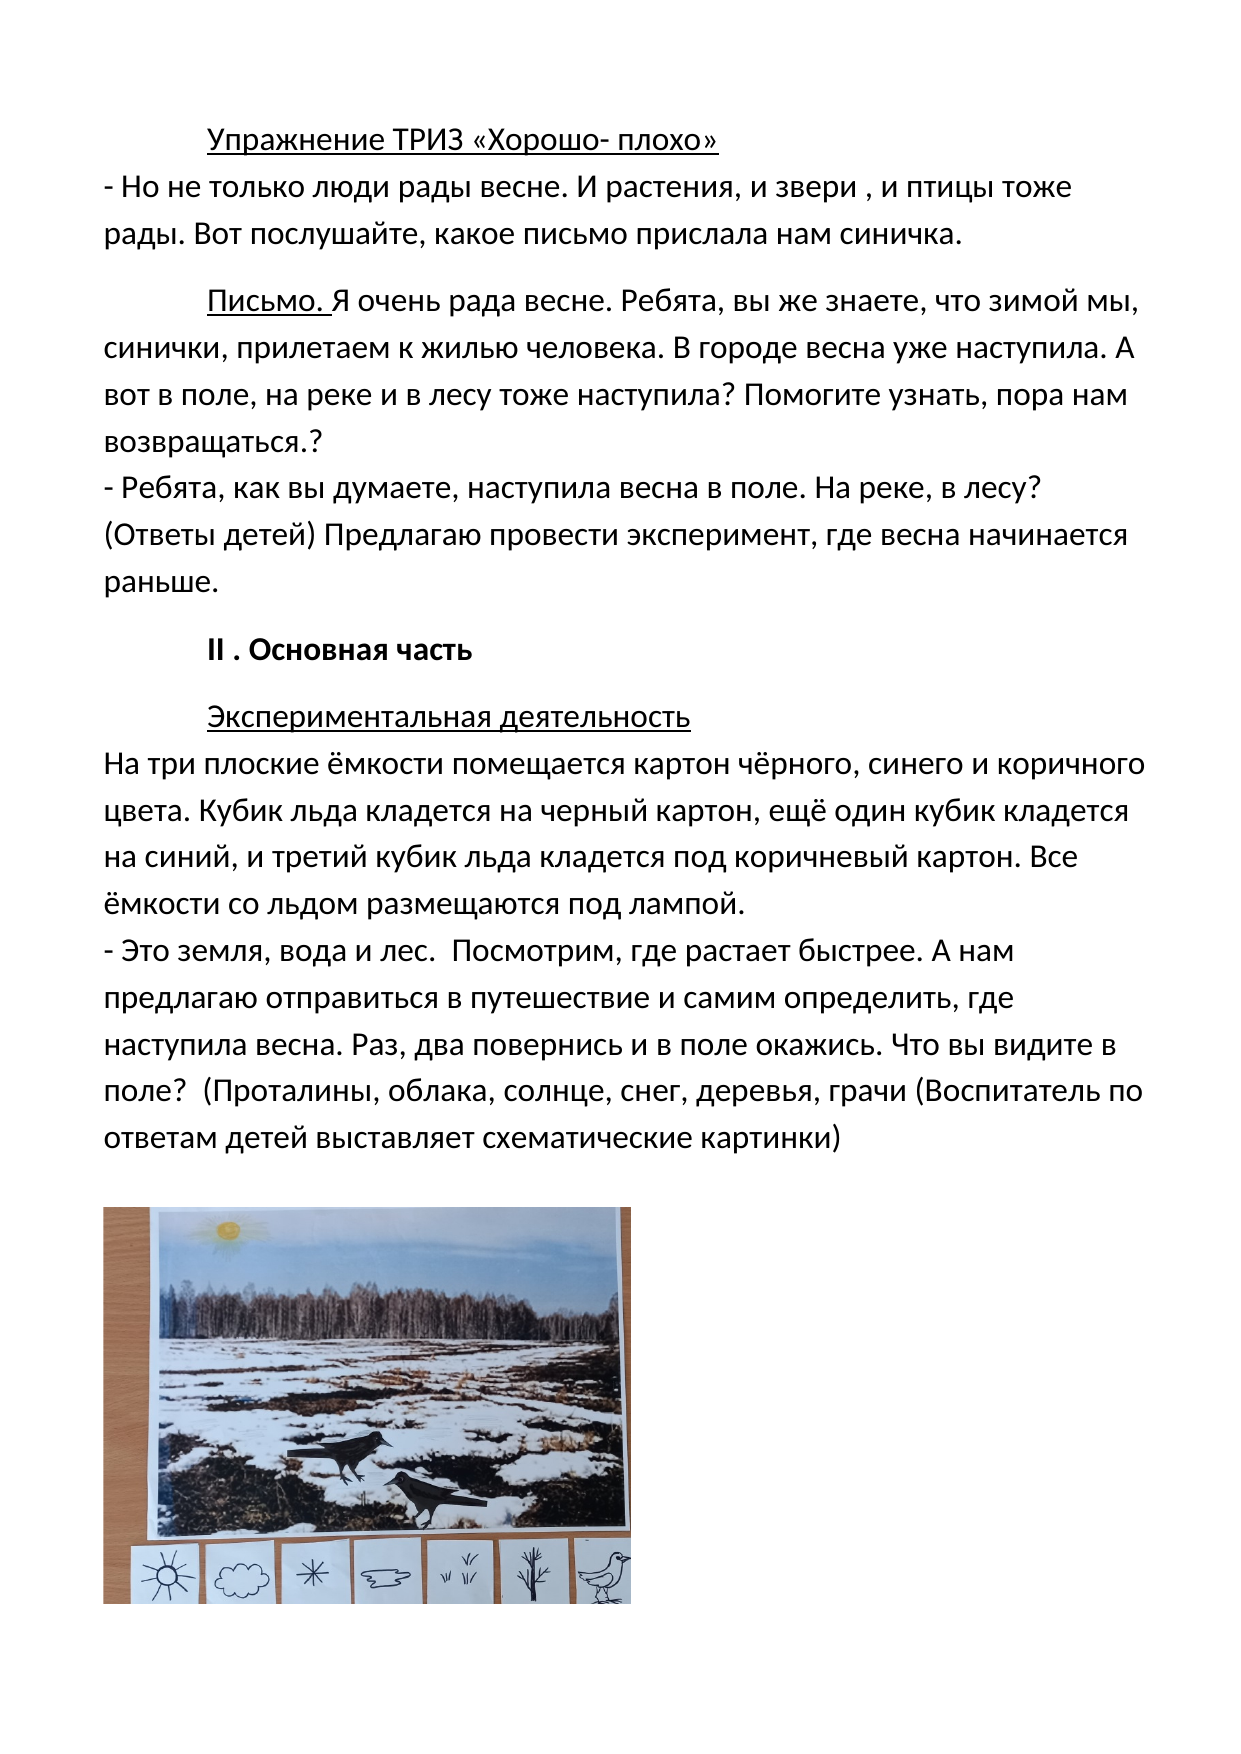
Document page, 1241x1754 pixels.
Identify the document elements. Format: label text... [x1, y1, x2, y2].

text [103, 695, 1152, 1604]
text II . Основная часть [103, 627, 1152, 668]
text Письмо. Я очень рада весне. Ребята, вы же знаете, что зимой мы, синички, прилетаем к жилью человека. В городе весна уже наступила. А вот в поле, на реке и в лесу тоже наступила? Помогите узнать, пора нам возвращаться.? - Ребята, как вы думаете, наступила весна в поле. На реке, в лесу? (Ответы детей) Предлагаю провести эксперимент, где весна начинается раньше. [103, 279, 1152, 601]
picture [103, 1207, 631, 1604]
text Упражнение ТРИЗ «Хорошо- плохо» - Но не только люди рады весне. И растения, и звери , и птицы тоже рады. Вот послушайте, какое письмо прислала нам синичка. [103, 118, 1152, 252]
